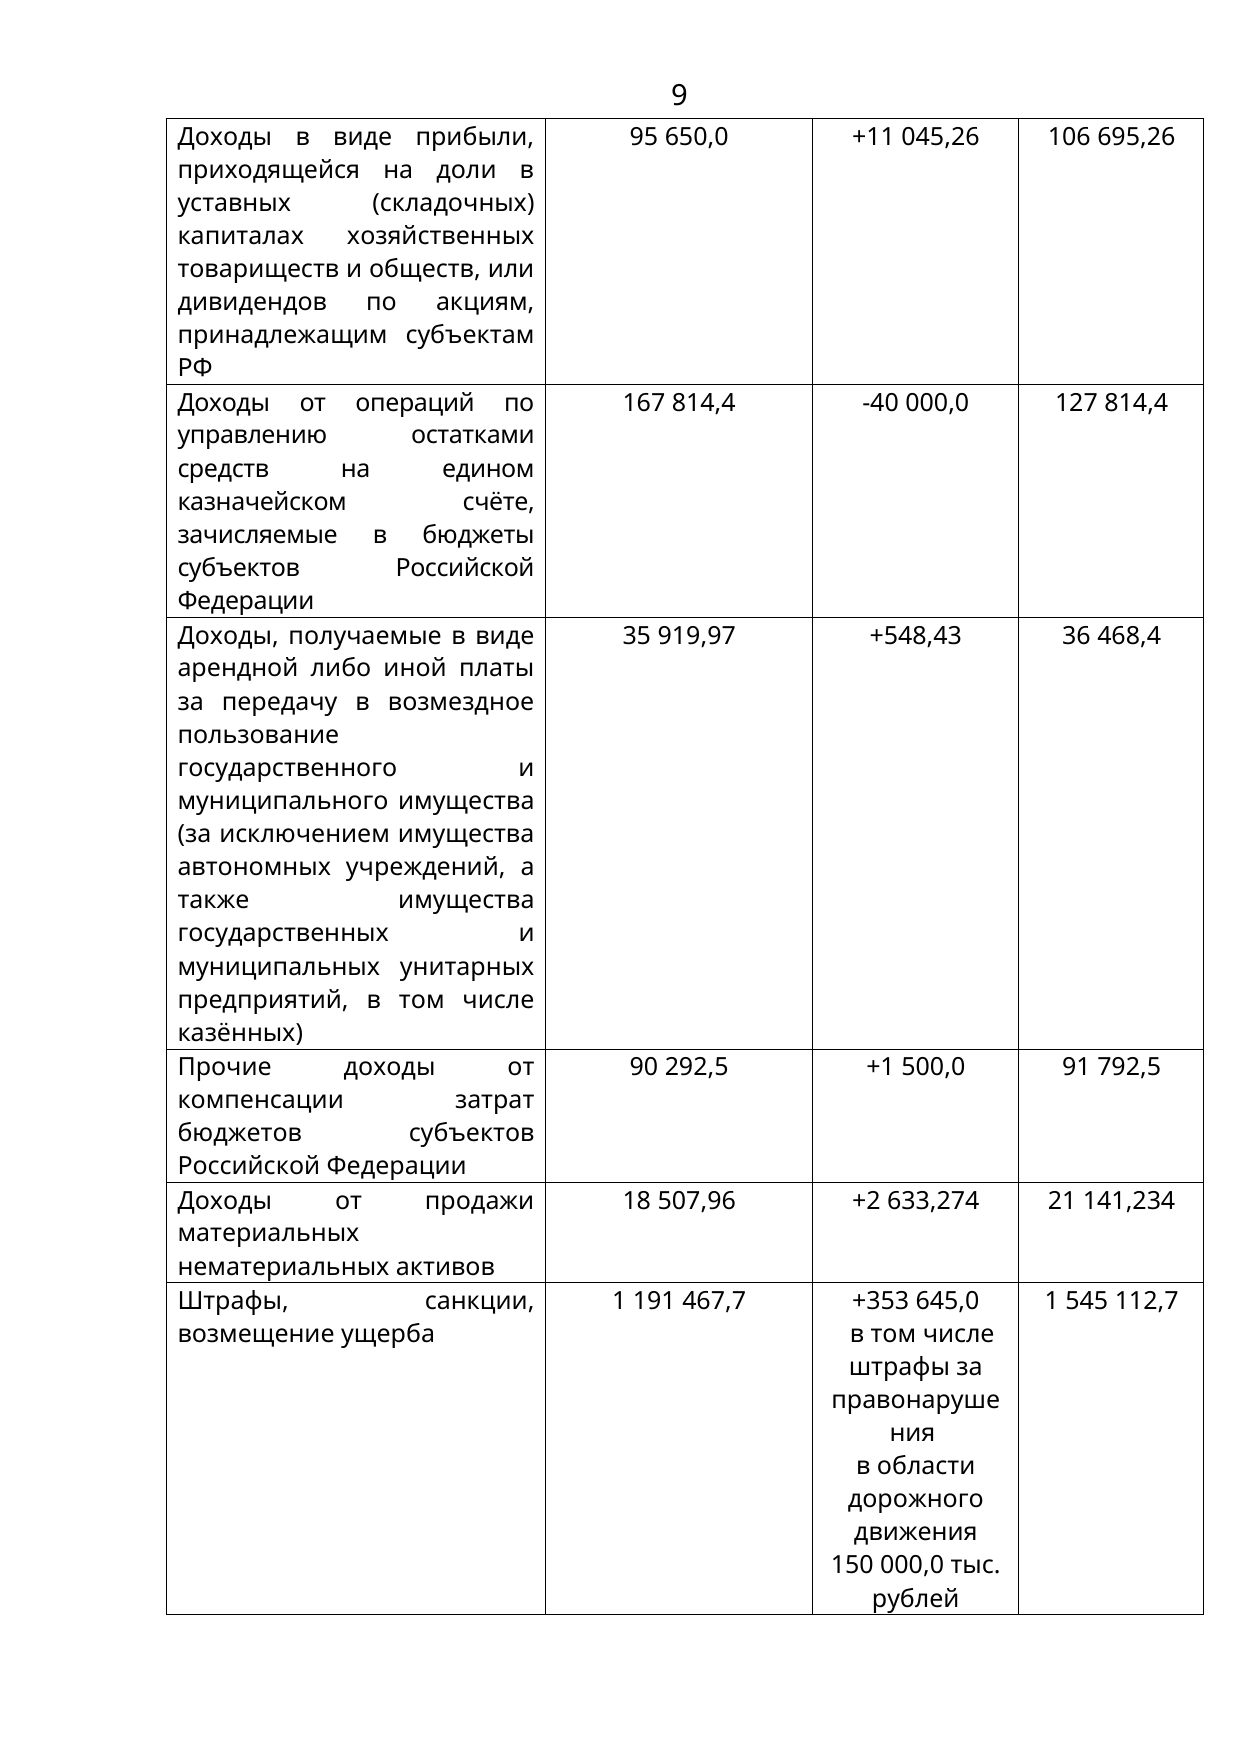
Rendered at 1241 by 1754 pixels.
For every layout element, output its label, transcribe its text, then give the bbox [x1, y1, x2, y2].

table_cell Доходы от операций по управлению остатками средств на едином казначейском счёте, зачисляемые в бюджеты субъектов Российской Федерации [167, 385, 545, 617]
table_cell Доходы в виде прибыли, приходящейся на доли в уставных (складочных) капиталах хозяйственных товариществ и обществ, или дивидендов по акциям, принадлежащим субъектам РФ [167, 119, 545, 384]
table_cell 90 292,5 [546, 1050, 812, 1182]
table_cell +2 633,274 [813, 1183, 1018, 1282]
table_cell Доходы от продажи материальных нематериальных активов [167, 1183, 545, 1282]
table_cell 1 191 467,7 [546, 1283, 812, 1614]
table_cell +11 045,26 [813, 119, 1018, 384]
table_cell 21 141,234 [1019, 1183, 1203, 1282]
table_cell 167 814,4 [546, 385, 812, 617]
table_cell +353 645,0 в том числе штрафы за правонарушения в области дорожного движения 150 000,0 тыс. рублей [813, 1283, 1018, 1614]
table_cell 18 507,96 [546, 1183, 812, 1282]
table_cell 1 545 112,7 [1019, 1283, 1203, 1614]
table_cell 36 468,4 [1019, 618, 1203, 1048]
table_cell +548,43 [813, 618, 1018, 1048]
table_cell 127 814,4 [1019, 385, 1203, 617]
table_cell 35 919,97 [546, 618, 812, 1048]
table_cell +1 500,0 [813, 1050, 1018, 1182]
table_cell Прочие доходы от компенсации затрат бюджетов субъектов Российской Федерации [167, 1050, 545, 1182]
table_cell 106 695,26 [1019, 119, 1203, 384]
table_cell -40 000,0 [813, 385, 1018, 617]
table_cell Штрафы, санкции, возмещение ущерба [167, 1283, 545, 1614]
table_cell 91 792,5 [1019, 1050, 1203, 1182]
table_cell Доходы, получаемые в виде арендной либо иной платы за передачу в возмездное пользование государственного и муниципального имущества (за исключением имущества автономных учреждений, а также имущества государственных и муниципальных унитарных предприятий, в том числе казённых) [167, 618, 545, 1048]
table_cell 95 650,0 [546, 119, 812, 384]
